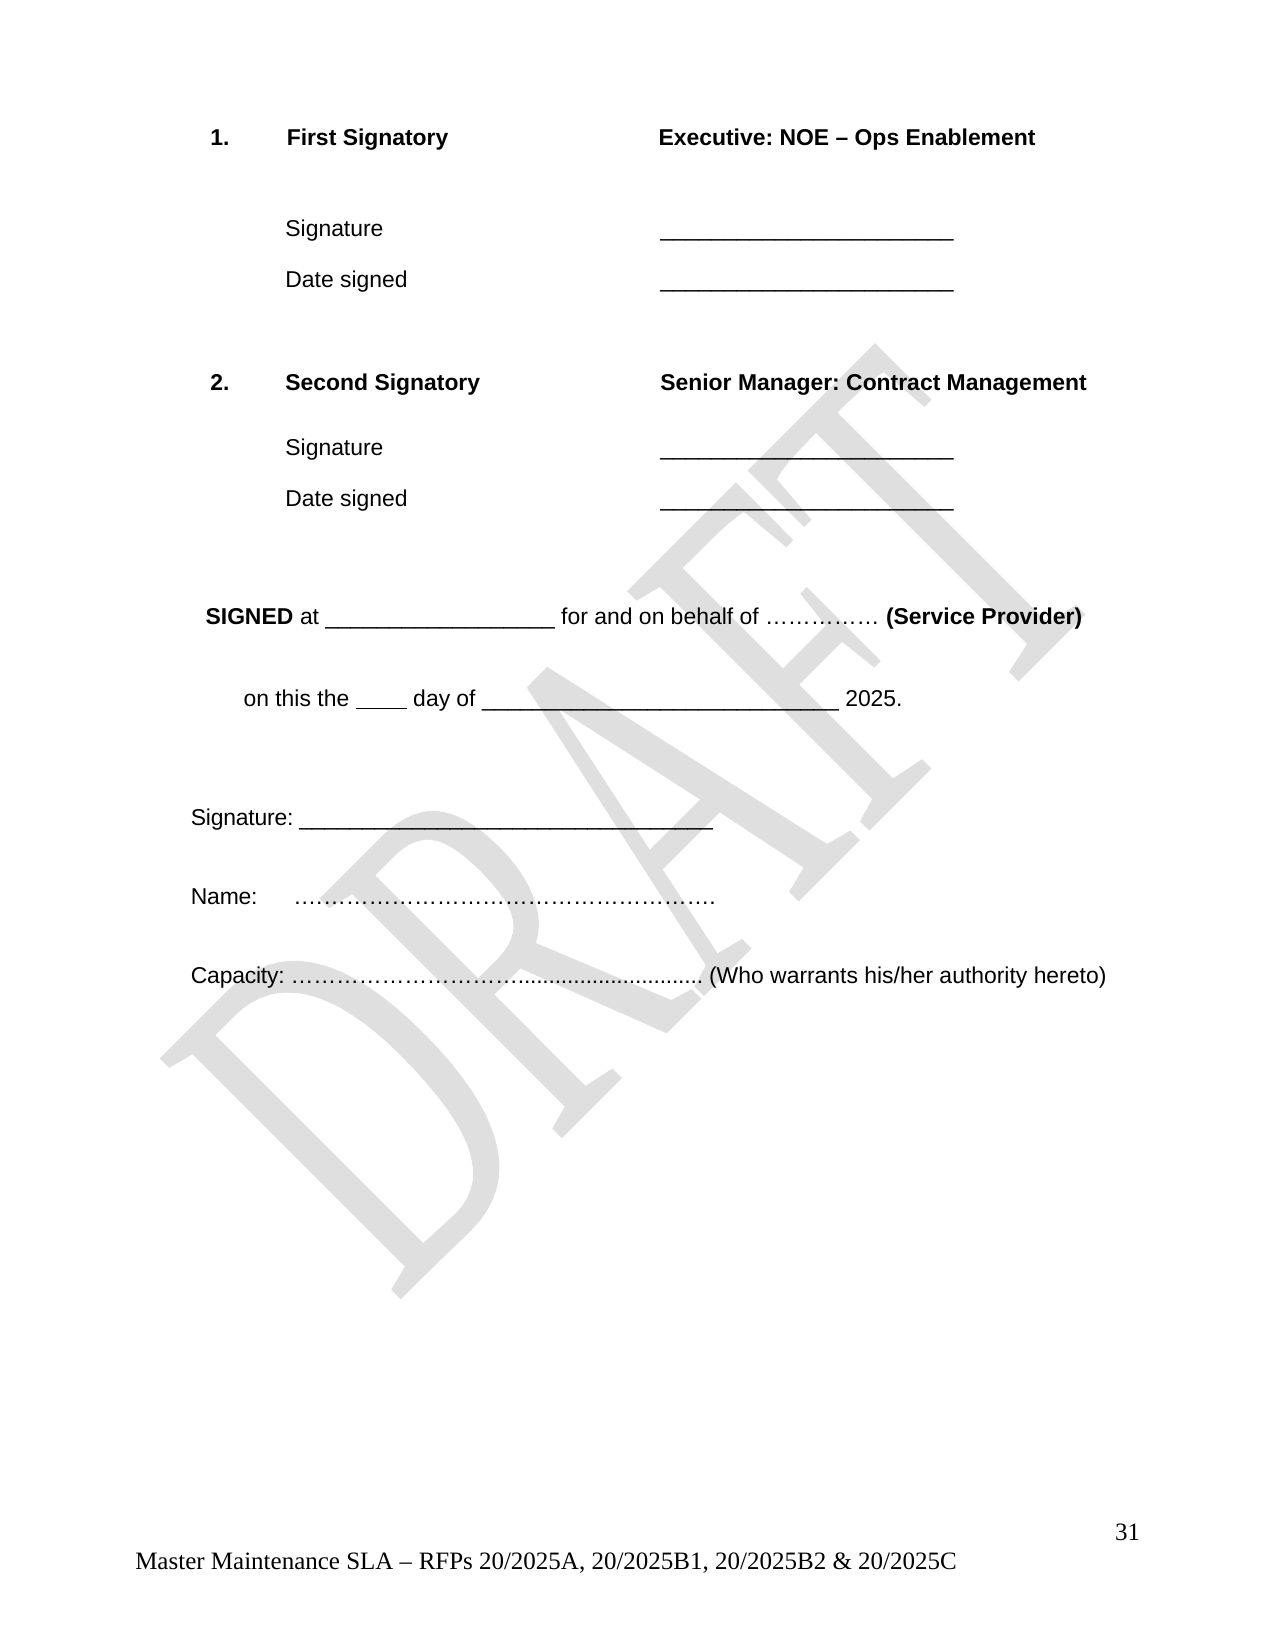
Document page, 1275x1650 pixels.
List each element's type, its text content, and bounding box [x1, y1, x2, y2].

text Date signed _______________________ [210, 485, 1140, 511]
text on this the day of ____________________________ 2025. [135, 685, 1140, 712]
text SIGNED at __________________ for and on behalf of …………… (Service Provider) [135, 603, 1139, 629]
text Capacity: ………………………….............................. (Who warrants his/her authority hereto) [135, 962, 1140, 988]
text Signature: _________________________________ [135, 804, 1140, 830]
text 2. Second Signatory Senior Manager: Contract Management [210, 369, 1140, 395]
text Signature _______________________ [210, 433, 1140, 460]
text Name: .………………………………………………. [135, 883, 1140, 909]
text Signature _______________________ [210, 188, 1140, 241]
text Date signed _______________________ [210, 266, 1140, 293]
text 1. First Signatory Executive: NOE – Ops Enablement [210, 124, 1140, 150]
